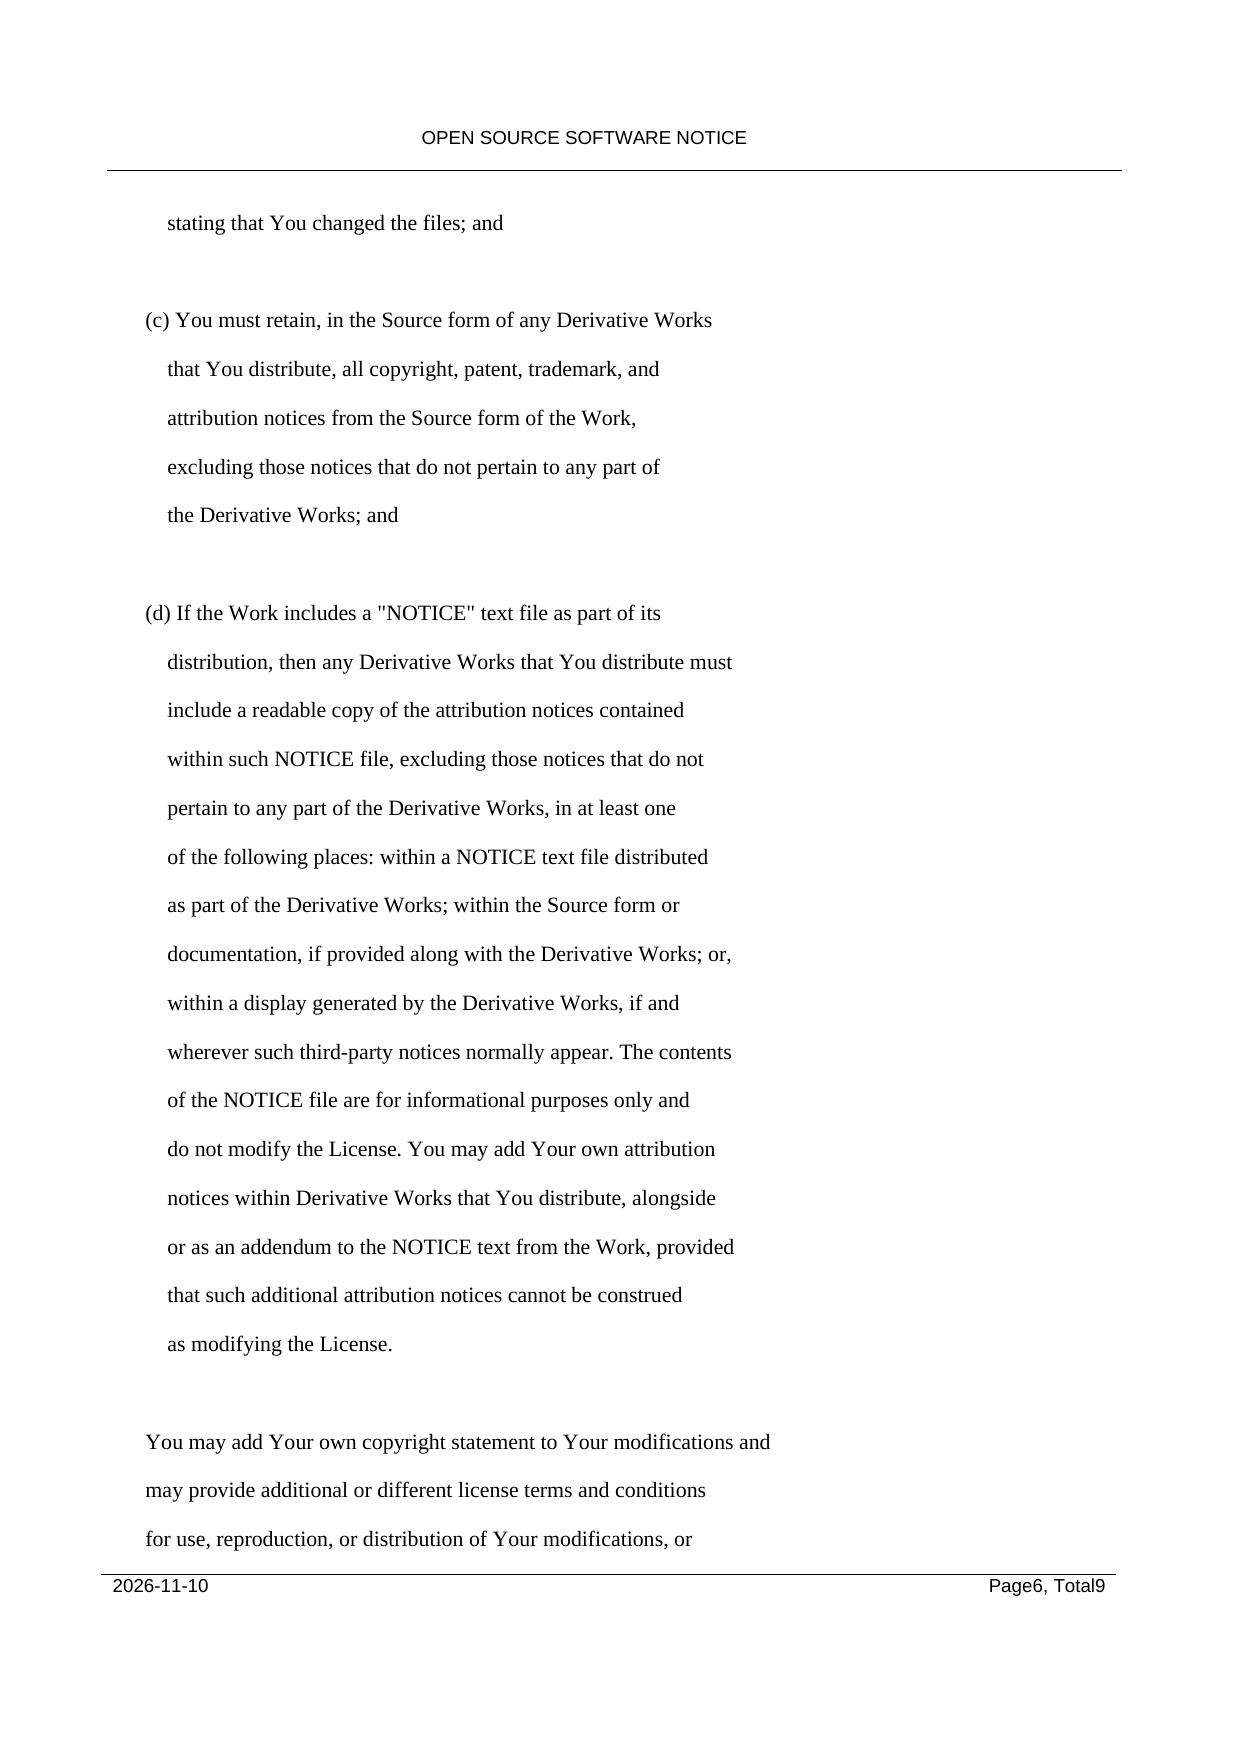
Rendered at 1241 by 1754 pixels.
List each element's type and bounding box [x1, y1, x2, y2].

text [112, 206, 1128, 1555]
